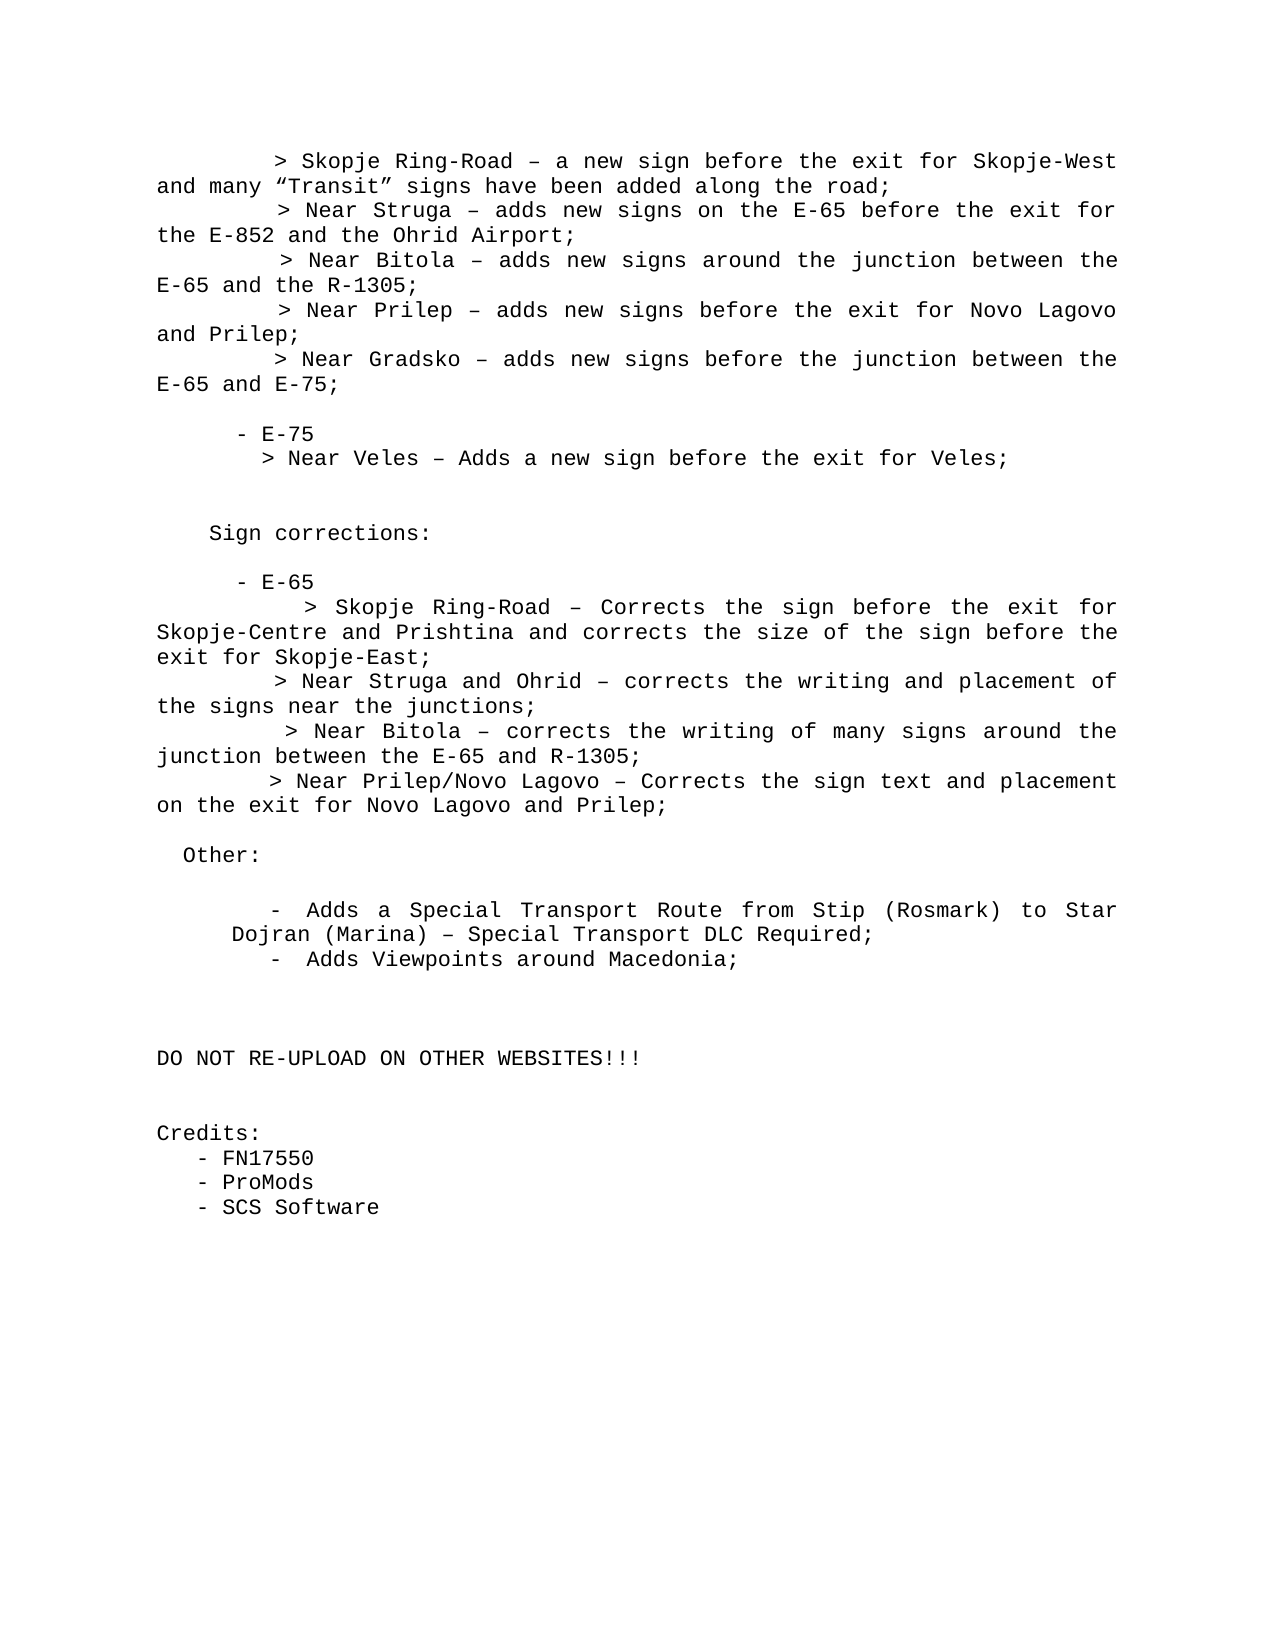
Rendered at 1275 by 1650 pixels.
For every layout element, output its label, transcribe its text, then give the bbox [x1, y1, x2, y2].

text > Near Struga – adds new signs on the E-65 before the exit for the E-852 and the Ohrid Airport; [156, 199, 1118, 249]
text > Near Bitola – corrects the writing of many signs around the junction between the E-65 and R-1305; [156, 720, 1118, 770]
text - E-75 [156, 423, 1118, 447]
text > Near Prilep/Novo Lagovo – Corrects the sign text and placement on the exit for Novo Lagovo and Prilep; [156, 770, 1118, 819]
text > Near Veles – Adds a new sign before the exit for Veles; [156, 447, 1118, 472]
text Sign corrections: [156, 522, 1118, 547]
text > Skopje Ring-Road – Corrects the sign before the exit for Skopje-Centre and Prishtina and corrects the size of the sign before the exit for Skopje-East; [156, 596, 1118, 671]
list Adds Viewpoints around Macedonia; [231, 948, 1118, 973]
text - ProMods [156, 1171, 1118, 1196]
text - SCS Software [156, 1196, 1118, 1221]
text - E-65 [156, 571, 1118, 596]
text Credits: [156, 1122, 1118, 1147]
text > Near Struga and Ohrid – corrects the writing and placement of the signs near the junctions; [156, 671, 1118, 720]
text > Near Gradsko – adds new signs before the junction between the E-65 and E-75; [156, 348, 1118, 398]
text > Skopje Ring-Road – a new sign before the exit for Skopje-West and many “Transit” signs have been added along the road; [156, 150, 1118, 199]
text Other: [156, 844, 1118, 869]
text > Near Prilep – adds new signs before the exit for Novo Lagovo and Prilep; [156, 299, 1118, 348]
text > Near Bitola – adds new signs around the junction between the E-65 and the R-1305; [156, 249, 1118, 299]
list Adds a Special Transport Route from Stip (Rosmark) to Star Dojran (Marina) – Special Transport DLC Required; [231, 899, 1118, 948]
text DO NOT RE-UPLOAD ON OTHER WEBSITES!!! [156, 1047, 1118, 1072]
text - FN17550 [156, 1147, 1118, 1171]
